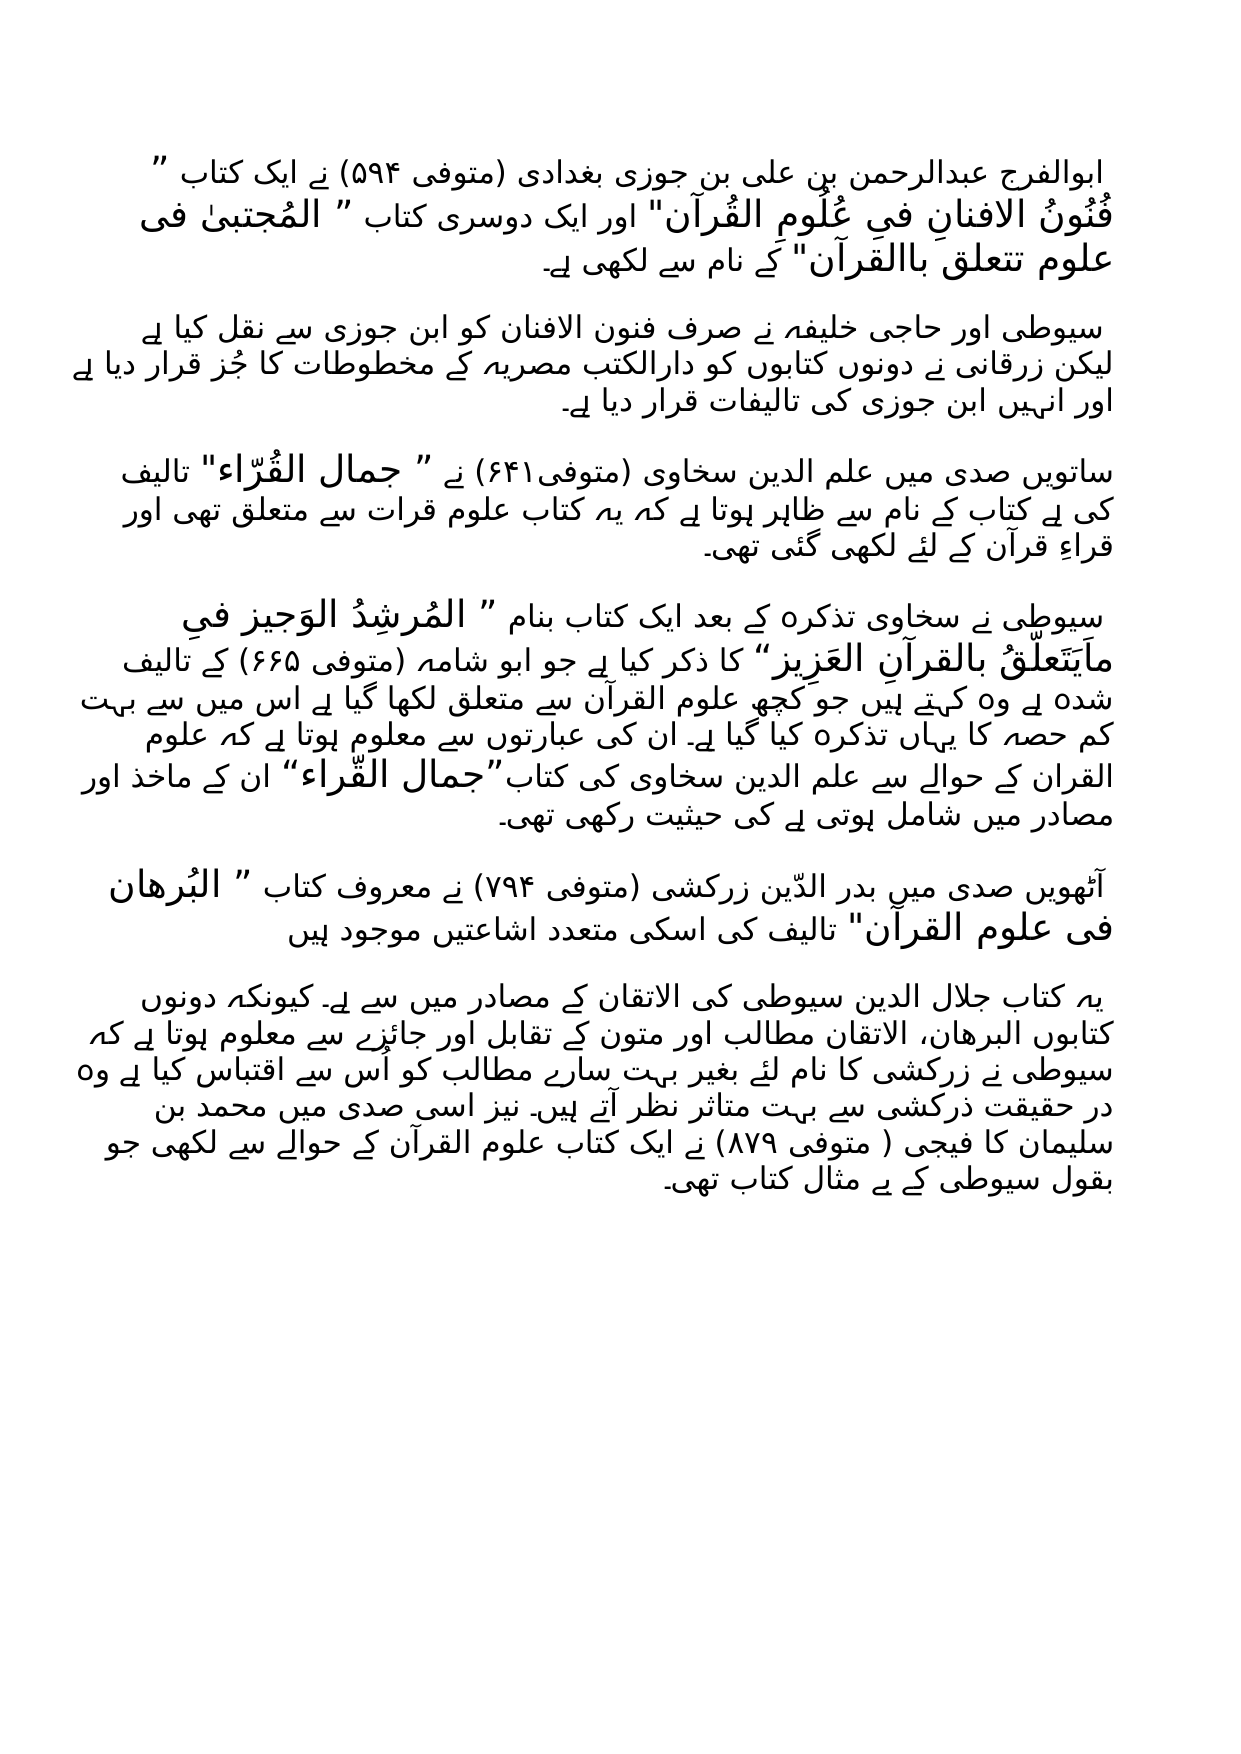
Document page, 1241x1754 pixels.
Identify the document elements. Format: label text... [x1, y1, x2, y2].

text سیوطی اور حاجی خلیفہ نے صرف فنون الافنان کو ابن جوزی سے نقل کیا ہے لیکن زرقانی نے دونوں کتابوں کو دارالکتب مصریہ کے مخطوطات کا جُز قرار دیا ہے اور انہیں ابن جوزی کی تالیفات قرار دیا ہے۔ [72, 309, 1114, 418]
text یہ کتاب جلال الدین سیوطی کی الاتقان کے مصادر میں سے ہے۔ کیونکہ دونوں کتابوں البرھان، الاتقان مطالب اور متون کے تقابل اور جائزے سے معلوم ہوتا ہے کہ سیوطی نے زرکشی کا نام لئے بغیر بہت سارے مطالب کو اُس سے اقتباس کیا ہے وہ در حقیقت ذرکشی سے بہت متاثر نظر آتے ہیں۔ نیز اسی صدی میں محمد بن سلیمان کا فیجی ( متوفی ۸۷۹) نے ایک کتاب علوم القرآن کے حوالے سے لکھی جو بقول سیوطی کے بے مثال کتاب تھی۔ [72, 979, 1114, 1197]
text ابوالفرج عبدالرحمن بن علی بن جوزی بغدادی (متوفی ۵۹۴) نے ایک کتاب ” فُنُونُ الافنانِ فیِ عُلُومِ القُرآن" اور ایک دوسری کتاب ” المُجتبیٰ فی علوم تتعلق باالقرآن" کے نام سے لکھی ہے۔ [72, 149, 1114, 280]
text سیوطی نے سخاوی تذکرہ کے بعد ایک کتاب بنام ” المُرشِدُ الوَجیز فیِ ماَیَتَعلّقُ بالقرآنِ العَزِیز“ کا ذکر کیا ہے جو ابو شامہ (متوفی ۶۶۵) کے تالیف شدہ ہے وہ کہتے ہیں جو کچھ علوم القرآن سے متعلق لکھا گیا ہے اس میں سے بہت کم حصہ کا یہاں تذکرہ کیا گیا ہے۔ ان کی عبارتوں سے معلوم ہوتا ہے کہ علوم القران کے حوالے سے علم الدین سخاوی کی کتاب”جمال القّراء“ ان کے ماخذ اور مصادر میں شامل ہوتی ہے کی حیثیت رکھی تھی۔ [72, 593, 1114, 833]
text آٹھویں صدی میں بدر الدّین زرکشی (متوفی ۷۹۴) نے معروف کتاب ” البُرهان فی علوم القرآن" تالیف کی اسکی متعدد اشاعتیں موجود ہیں [72, 862, 1114, 949]
text ساتویں صدی میں علم الدین سخاوی (متوفی۶۴۱) نے ” جمال القُرّاء" تالیف کی ہے کتاب کے نام سے ظاہر ہوتا ہے کہ یہ کتاب علوم قرات سے متعلق تھی اور قراءِ قرآن کے لئے لکھی گئی تھی۔ [72, 447, 1114, 564]
